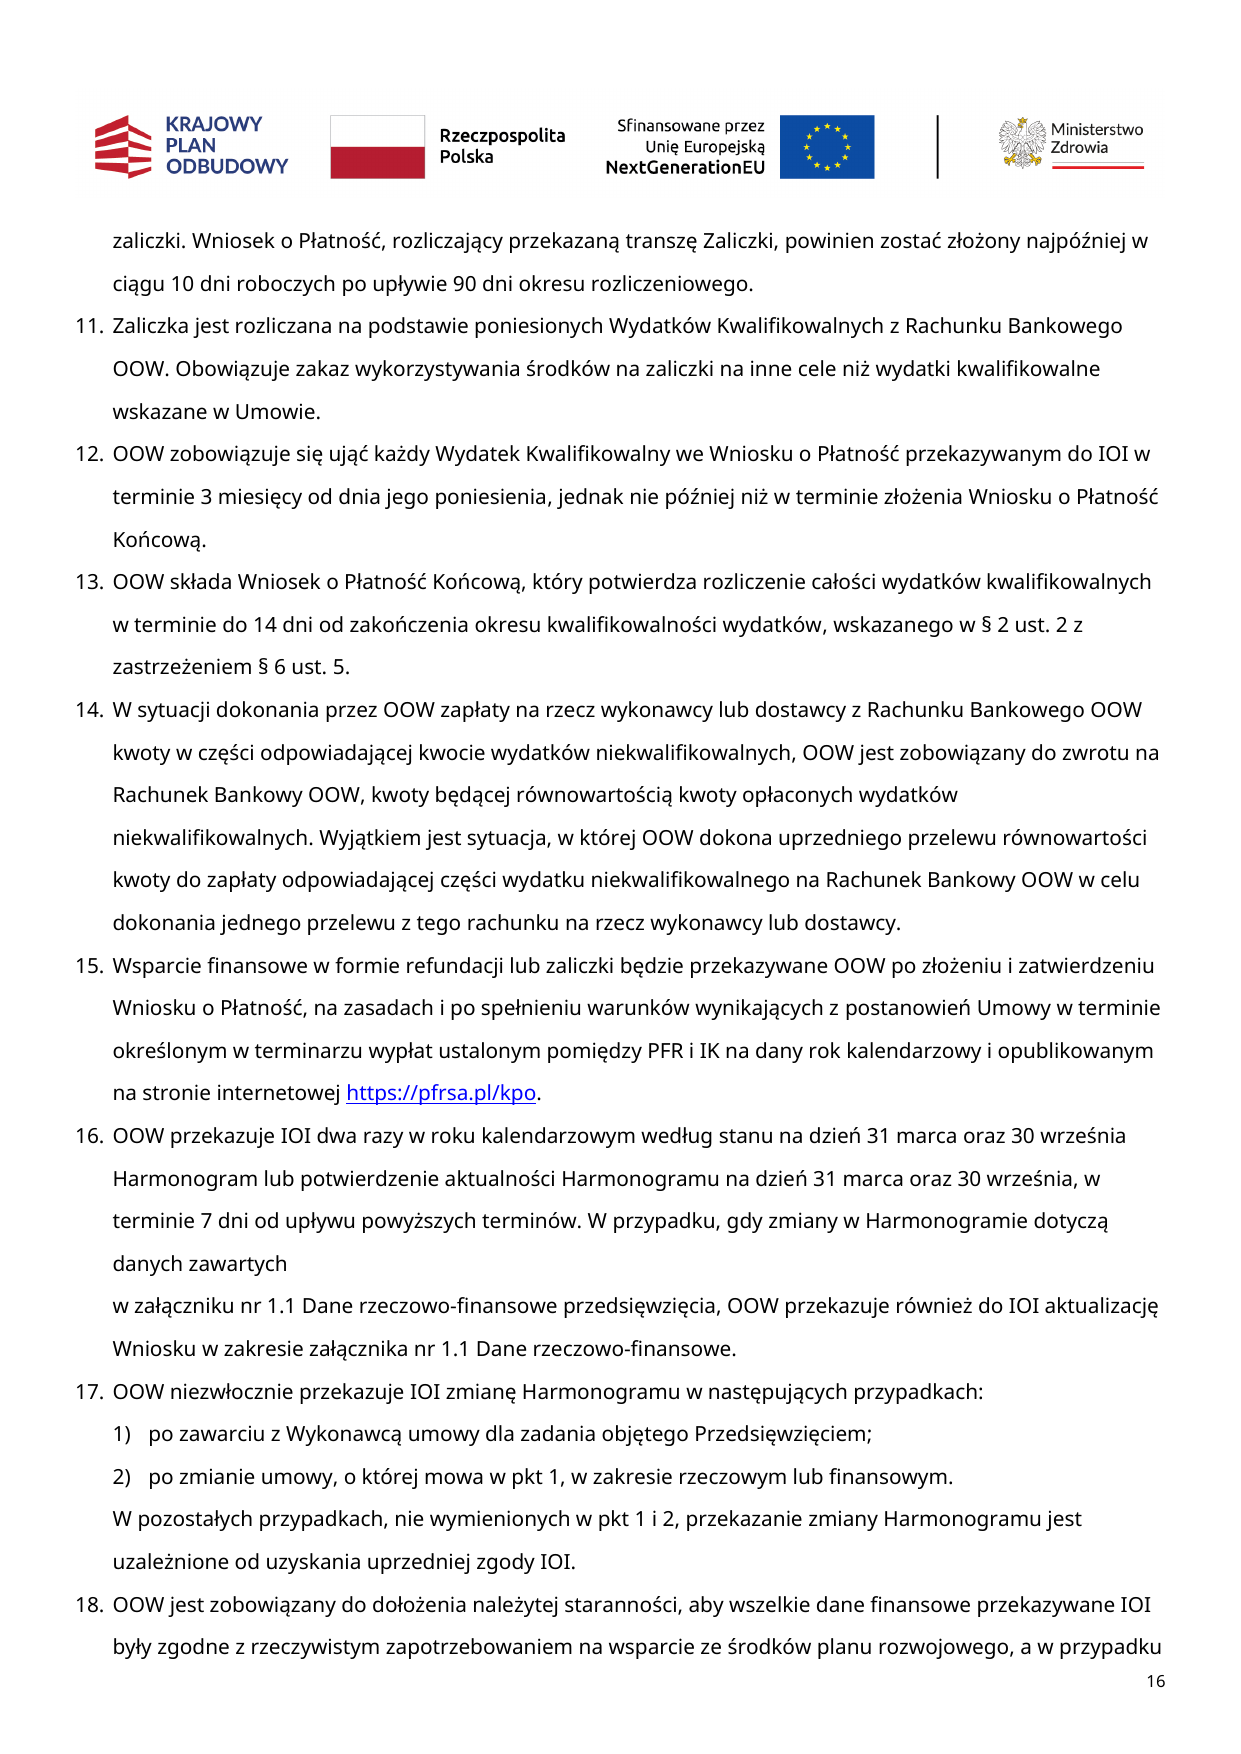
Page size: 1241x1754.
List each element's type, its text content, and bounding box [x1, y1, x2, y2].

list OOW niezwłocznie przekazuje IOI zmianę Harmonogramu w następujących przypadkach: [75, 1377, 1165, 1405]
picture [75, 88, 1166, 198]
text 2) po zmianie umowy, o której mowa w pkt 1, w zakresie rzeczowym lub finansowym. [112, 1462, 1165, 1490]
list OOW składa Wniosek o Płatność Końcową, który potwierdza rozliczenie całości wydatków kwalifikowalnych w terminie do 14 dni od zakończenia okresu kwalifikowalności wydatków, wskazanego w § 2 ust. 2 z zastrzeżeniem § 6 ust. 5. [75, 567, 1165, 681]
text 1) po zawarciu z Wykonawcą umowy dla zadania objętego Przedsięwzięciem; [112, 1419, 1165, 1448]
list W sytuacji dokonania przez OOW zapłaty na rzecz wykonawcy lub dostawcy z Rachunku Bankowego OOW kwoty w części odpowiadającej kwocie wydatków niekwalifikowalnych, OOW jest zobowiązany do zwrotu na Rachunek Bankowy OOW, kwoty będącej równowartością kwoty opłaconych wydatków niekwalifikowalnych. Wyjątkiem jest sytuacja, w której OOW dokona uprzedniego przelewu równowartości kwoty do zapłaty odpowiadającej części wydatku niekwalifikowalnego na Rachunek Bankowy OOW w celu dokonania jednego przelewu z tego rachunku na rzecz wykonawcy lub dostawcy. [75, 695, 1165, 937]
text W pozostałych przypadkach, nie wymienionych w pkt 1 i 2, przekazanie zmiany Harmonogramu jest uzależnione od uzyskania uprzedniej zgody IOI. [112, 1504, 1165, 1576]
list Wsparcie finansowe w formie refundacji lub zaliczki będzie przekazywane OOW po złożeniu i zatwierdzeniu Wniosku o Płatność, na zasadach i po spełnieniu warunków wynikających z postanowień Umowy w terminie określonym w terminarzu wypłat ustalonym pomiędzy PFR i IK na dany rok kalendarzowy i opublikowanym na stronie internetowej https://pfrsa.pl/kpo. [75, 951, 1165, 1107]
list Zaliczka jest rozliczana na podstawie poniesionych Wydatków Kwalifikowalnych z Rachunku Bankowego OOW. Obowiązuje zakaz wykorzystywania środków na zaliczki na inne cele niż wydatki kwalifikowalne wskazane w Umowie. [75, 312, 1165, 425]
list OOW przekazuje IOI dwa razy w roku kalendarzowym według stanu na dzień 31 marca oraz 30 września Harmonogram lub potwierdzenie aktualności Harmonogramu na dzień 31 marca oraz 30 września, w terminie 7 dni od upływu powyższych terminów. W przypadku, gdy zmiany w Harmonogramie dotyczą danych zawartych w załączniku nr 1.1 Dane rzeczowo-finansowe przedsięwzięcia, OOW przekazuje również do IOI aktualizację Wniosku w zakresie załącznika nr 1.1 Dane rzeczowo-finansowe. [75, 1121, 1165, 1363]
list OOW zobowiązuje się ująć każdy Wydatek Kwalifikowalny we Wniosku o Płatność przekazywanym do IOI w terminie 3 miesięcy od dnia jego poniesienia, jednak nie później niż w terminie złożenia Wniosku o Płatność Końcową. [75, 439, 1165, 553]
